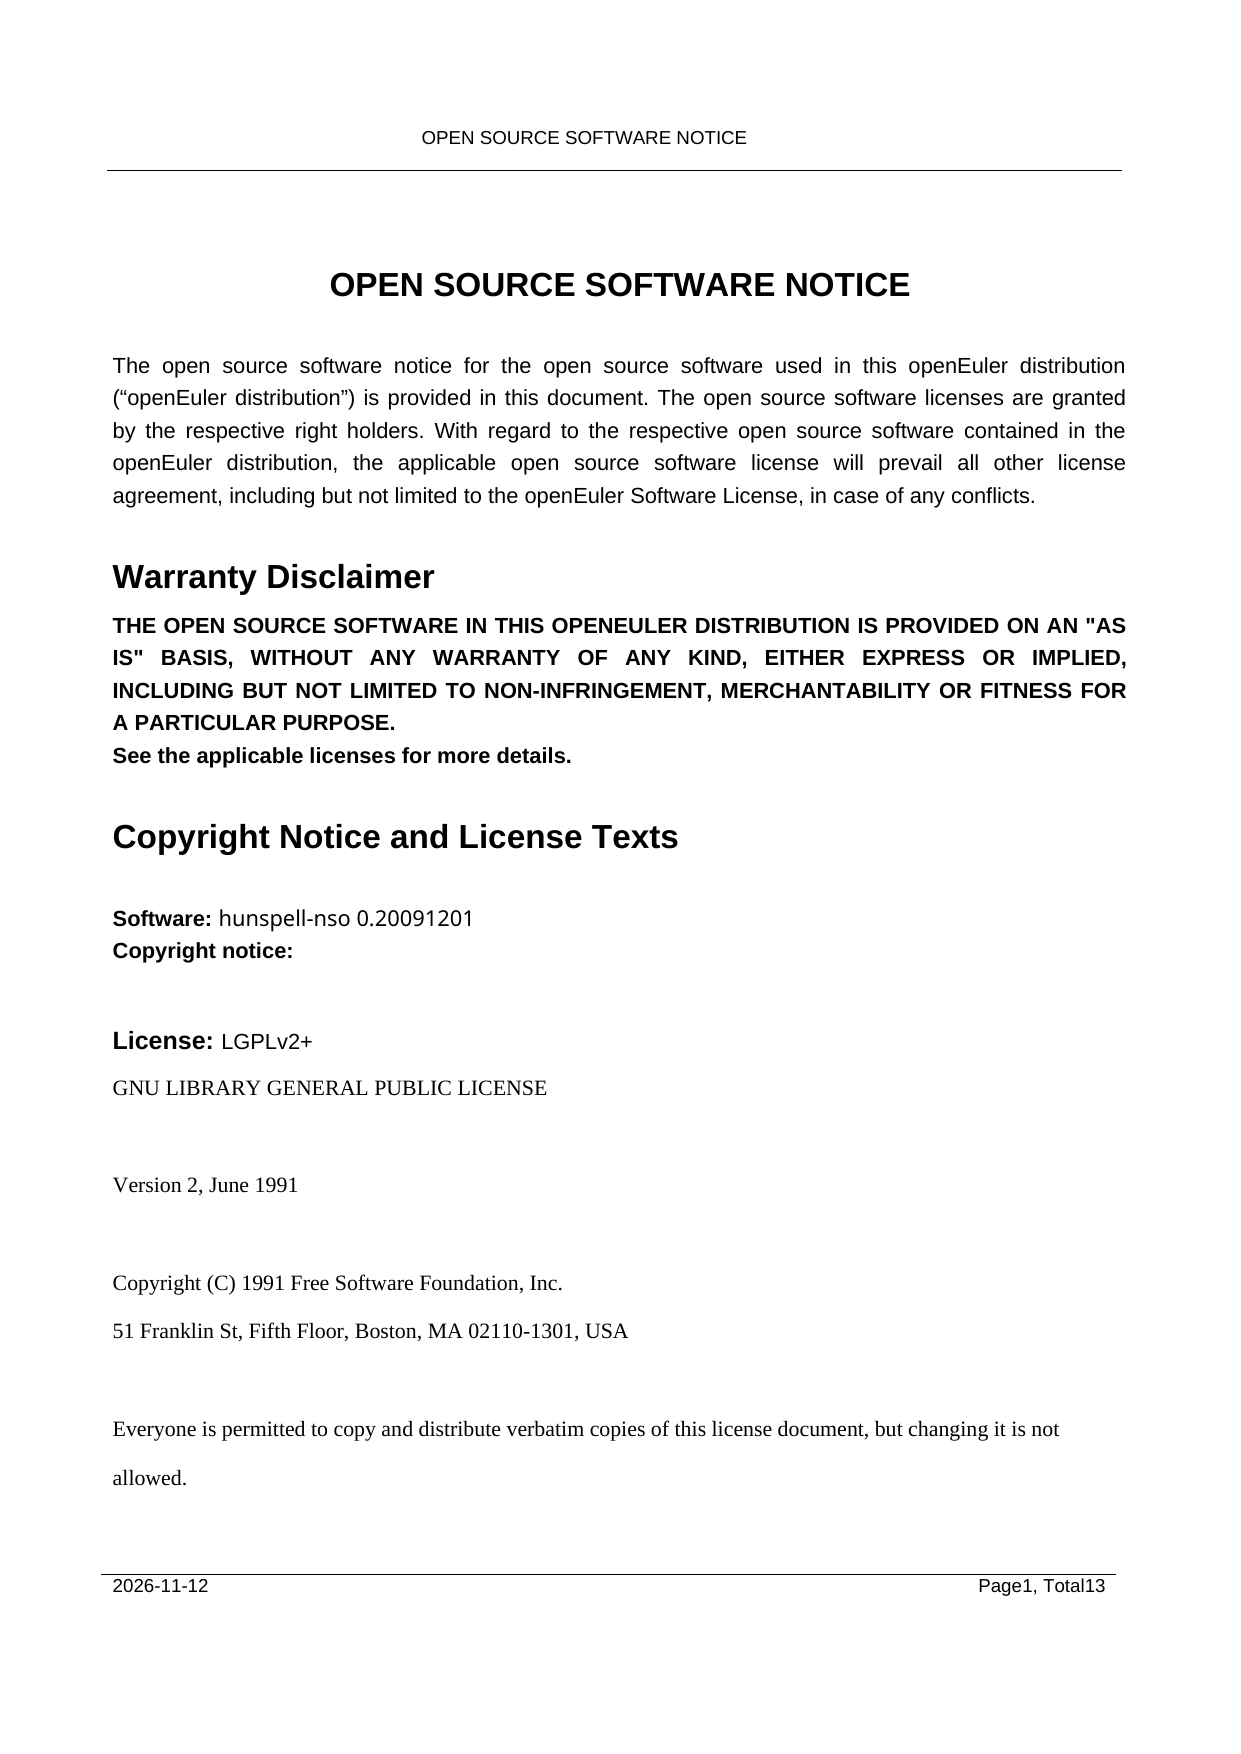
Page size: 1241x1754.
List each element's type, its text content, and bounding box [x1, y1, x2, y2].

text License: LGPLv2+ [112, 1024, 1128, 1057]
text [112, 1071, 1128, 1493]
text The open source software notice for the open source software used in this openEuler distribution (“openEuler distribution”) is provided in this document. The open source software licenses are granted by the respective right holders. With regard to the respective open source software contained in the openEuler distribution, the applicable open source software license will prevail all other license agreement, including but not limited to the openEuler Software License, in case of any conflicts. [112, 349, 1128, 511]
text Software: hunspell-nso 0.20091201 [112, 901, 1128, 934]
text Warranty Disclaimer [112, 544, 1128, 609]
text Copyright notice: [112, 934, 1128, 966]
text Copyright Notice and License Texts [112, 804, 1128, 869]
text OPEN SOURCE SOFTWARE NOTICE [112, 251, 1128, 316]
text THE OPEN SOURCE SOFTWARE IN THIS OPENEULER DISTRIBUTION IS PROVIDED ON AN "AS IS" BASIS, WITHOUT ANY WARRANTY OF ANY KIND, EITHER EXPRESS OR IMPLIED, INCLUDING BUT NOT LIMITED TO NON-INFRINGEMENT, MERCHANTABILITY OR FITNESS FOR A PARTICULAR PURPOSE. See the applicable licenses for more details. [112, 609, 1128, 771]
